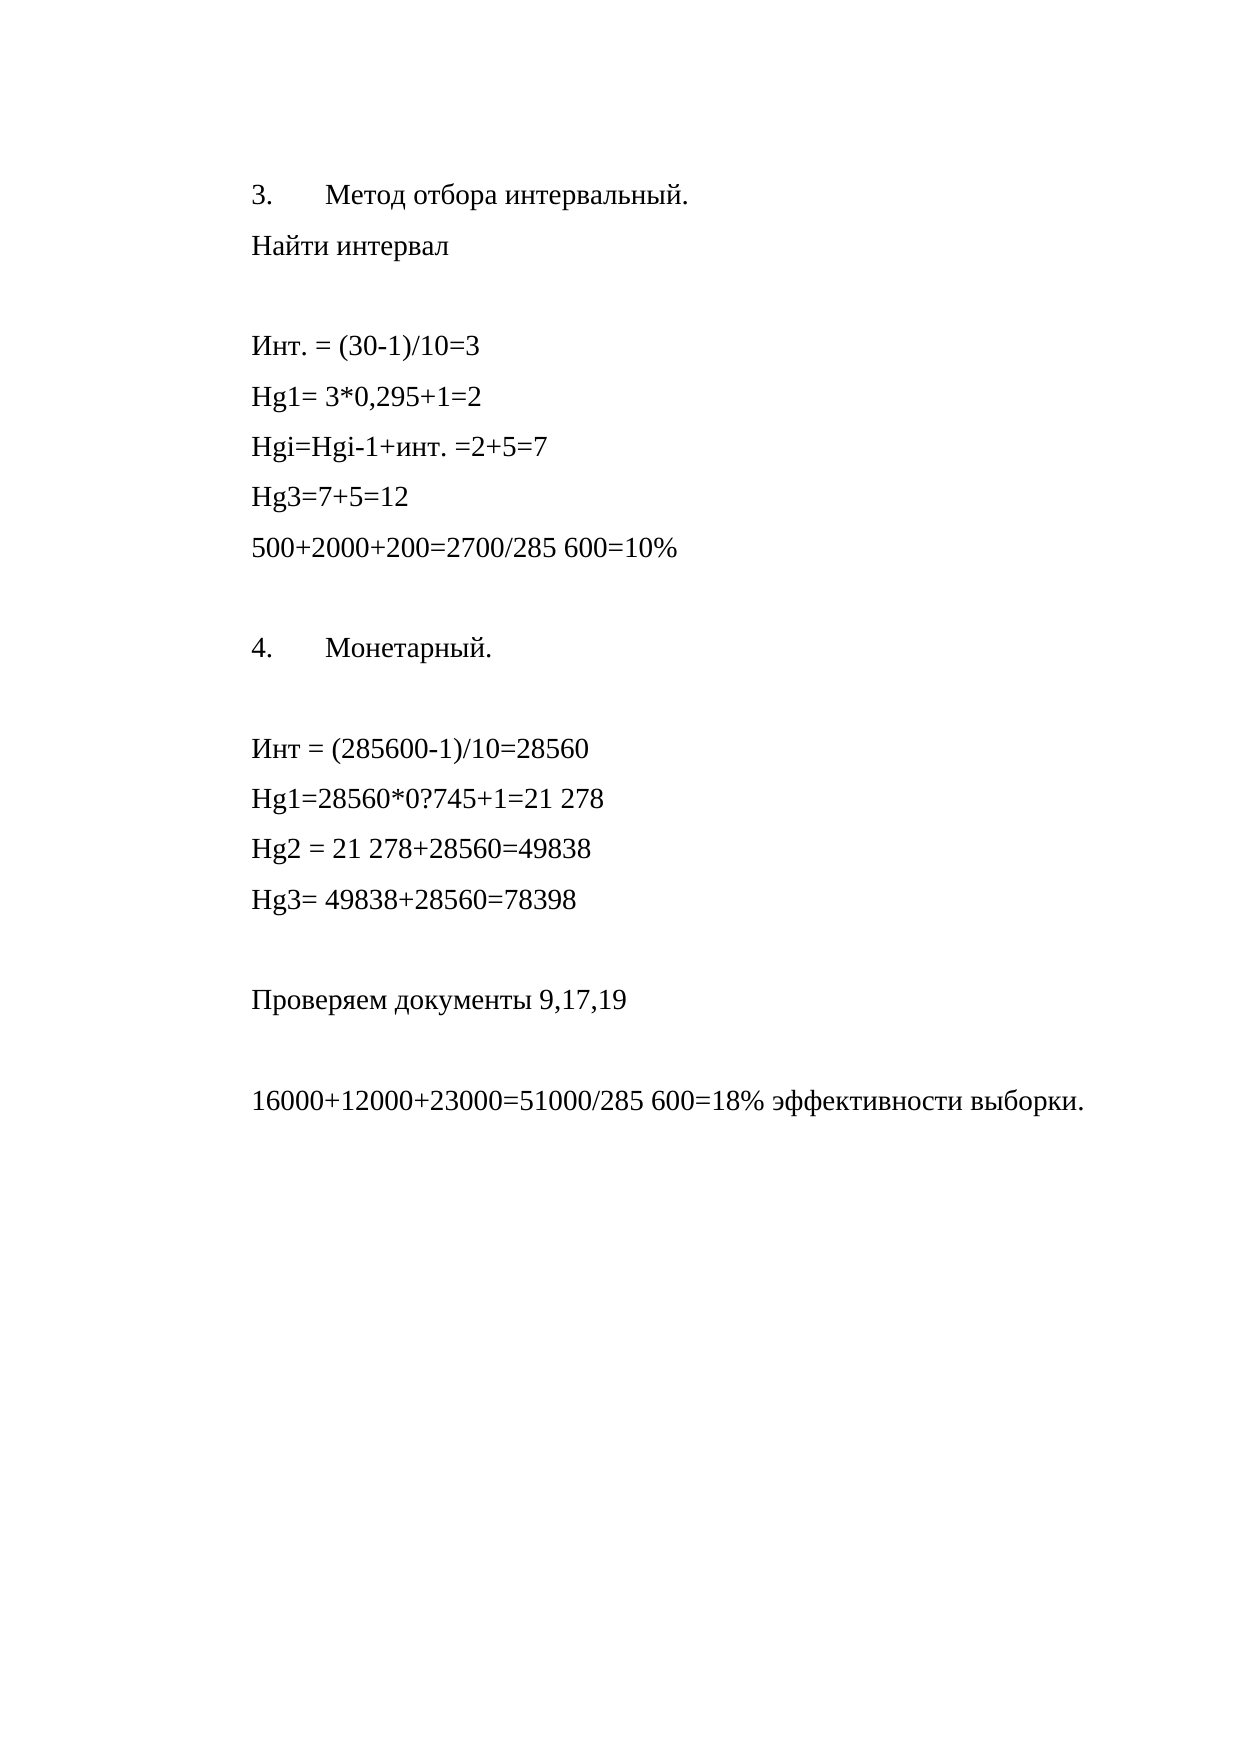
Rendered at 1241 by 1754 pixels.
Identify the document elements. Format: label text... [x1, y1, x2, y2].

list Метод отбора интервальный. [177, 177, 1152, 211]
list Проверяем документы 9,17,19 [177, 982, 1152, 1016]
list Hg1=28560*0?745+1=21 278 [177, 781, 1152, 815]
list Hg1= 3*0,295+1=2 [177, 379, 1152, 412]
list 500+2000+200=2700/285 600=10% [177, 530, 1152, 563]
list Инт = (285600-1)/10=28560 [177, 731, 1152, 764]
list Hgi=Hgi-1+инт. =2+5=7 [177, 429, 1152, 463]
list Найти интервал [177, 228, 1152, 261]
list Монетарный. [177, 630, 1152, 664]
list Инт. = (30-1)/10=3 [177, 328, 1152, 362]
list Hg3=7+5=12 [177, 479, 1152, 513]
list Hg3= 49838+28560=78398 [177, 882, 1152, 915]
list 16000+12000+23000=51000/285 600=18% эффективности выборки. [177, 1083, 1152, 1117]
list Hg2 = 21 278+28560=49838 [177, 832, 1152, 865]
